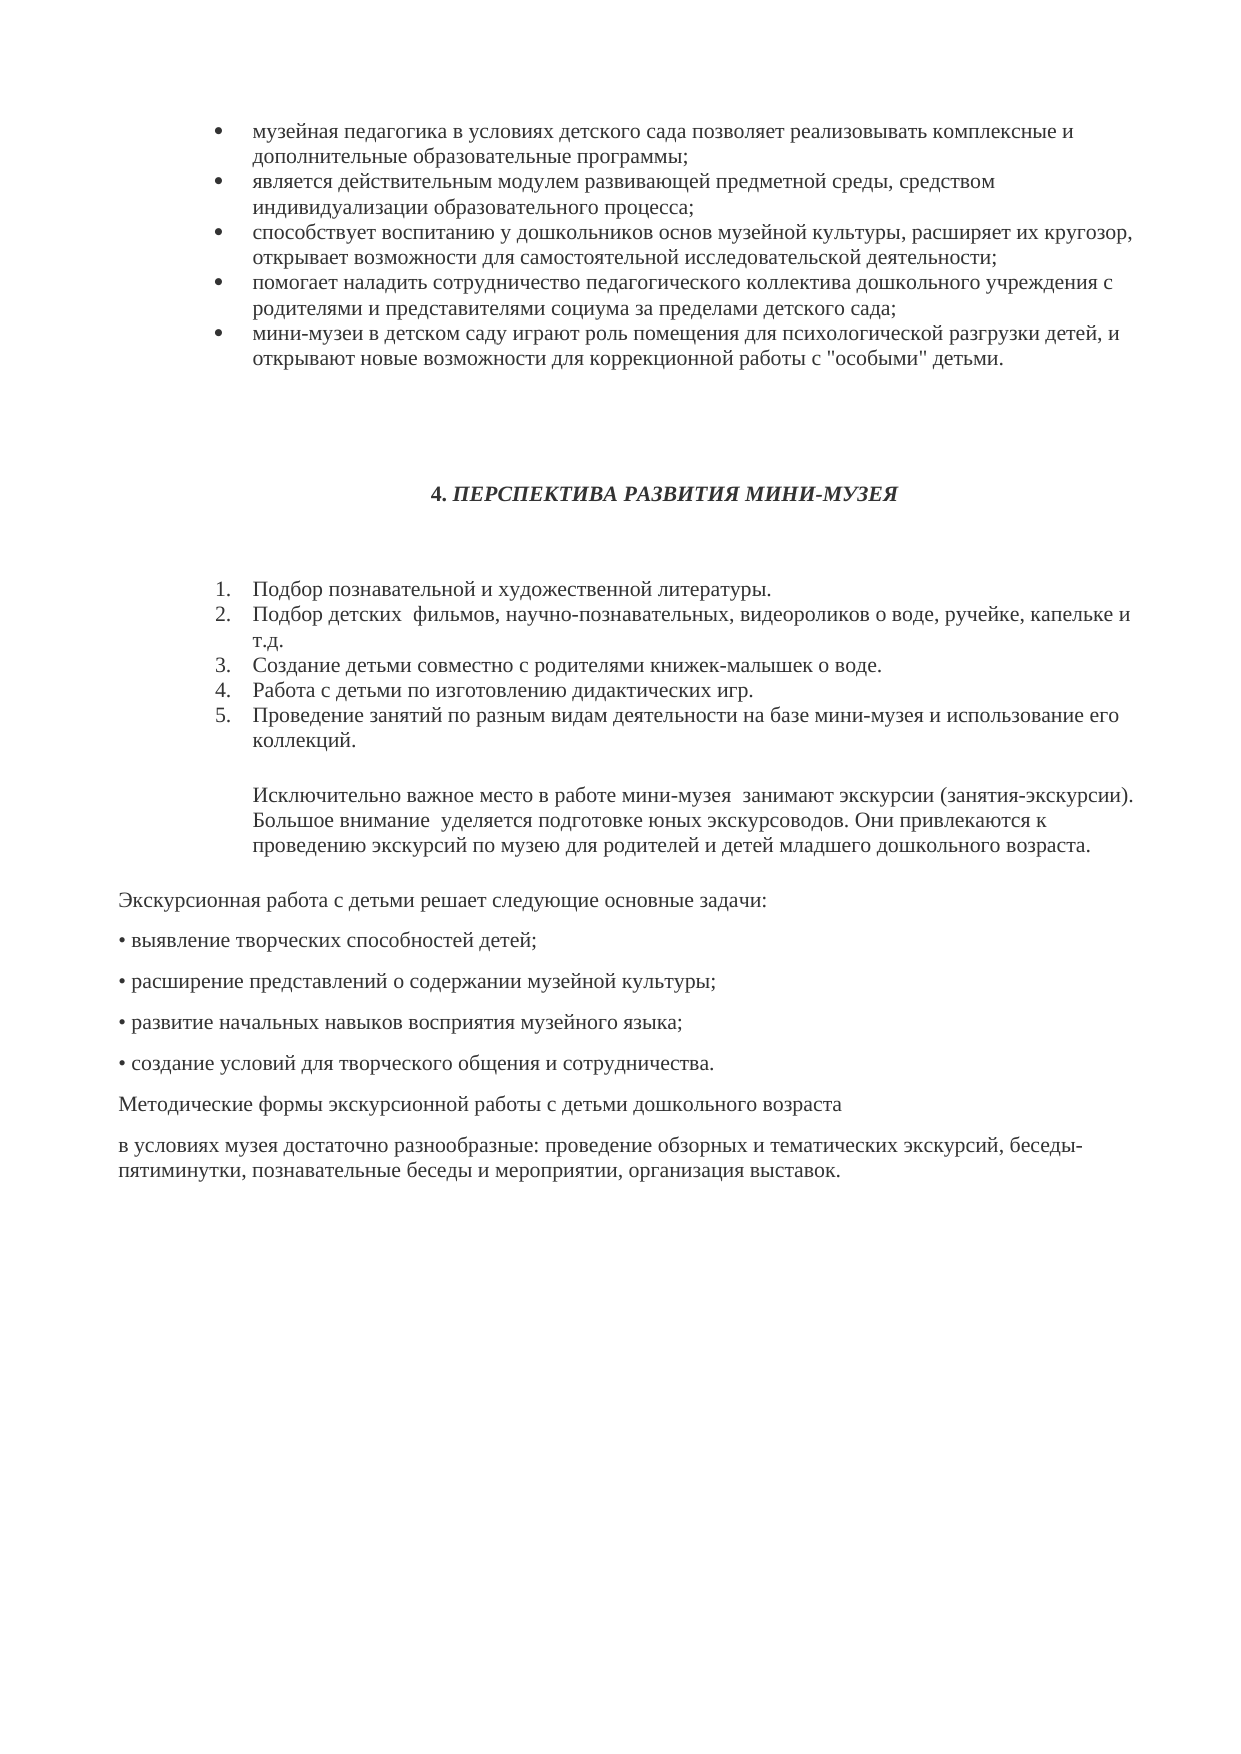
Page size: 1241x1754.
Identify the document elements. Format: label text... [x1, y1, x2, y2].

list Создание детьми совместно с родителями книжек-малышек о воде. [215, 652, 1152, 677]
list мини-музеи в детском саду играют роль помещения для психологической разгрузки детей, и открывают новые возможности для коррекционной работы с "особыми" детьми. [215, 320, 1152, 370]
text • выявление творческих способностей детей; [118, 927, 1152, 953]
list является действительным модулем развивающей предметной среды, средством индивидуализации образовательного процесса; [215, 168, 1152, 219]
text • развитие начальных навыков восприятия музейного языка; [118, 1009, 1152, 1034]
list Работа с детьми по изготовлению дидактических игр. [215, 677, 1152, 702]
list Подбор познавательной и художественной литературы. [215, 576, 1152, 601]
list способствует воспитанию у дошкольников основ музейной культуры, расширяет их кругозор, открывает возможности для самостоятельной исследовательской деятельности; [215, 219, 1152, 269]
text • расширение представлений о содержании музейной культуры; [118, 968, 1152, 993]
list помогает наладить сотрудничество педагогического коллектива дошкольного учреждения с родителями и представителями социума за пределами детского сада; [215, 269, 1152, 320]
list Проведение занятий по разным видам деятельности на базе мини-музея и использование его коллекций. [215, 702, 1152, 753]
text 4. ПЕРСПЕКТИВА РАЗВИТИЯ МИНИ-МУЗЕЯ [177, 481, 1152, 506]
text в условиях музея достаточно разнообразные: проведение обзорных и тематических экскурсий, беседы-пятиминутки, познавательные беседы и мероприятии, организация выставок. [118, 1132, 1152, 1182]
list Подбор детских фильмов, научно-познавательных, видеороликов о воде, ручейке, капельке и т.д. [215, 601, 1152, 652]
list музейная педагогика в условиях детского сада позволяет реализовывать комплексные и дополнительные образовательные программы; [215, 118, 1152, 168]
text Исключительно важное место в работе мини-музея занимают экскурсии (занятия-экскурсии). Большое внимание уделяется подготовке юных экскурсоводов. Они привлекаются к проведению экскурсий по музею для родителей и детей младшего дошкольного возраста. [252, 782, 1152, 857]
text Экскурсионная работа с детьми решает следующие основные задачи: [118, 887, 1152, 912]
text • создание условий для творческого общения и сотрудничества. [118, 1050, 1152, 1075]
text Методические формы экскурсионной работы с детьми дошкольного возраста [118, 1091, 1152, 1116]
